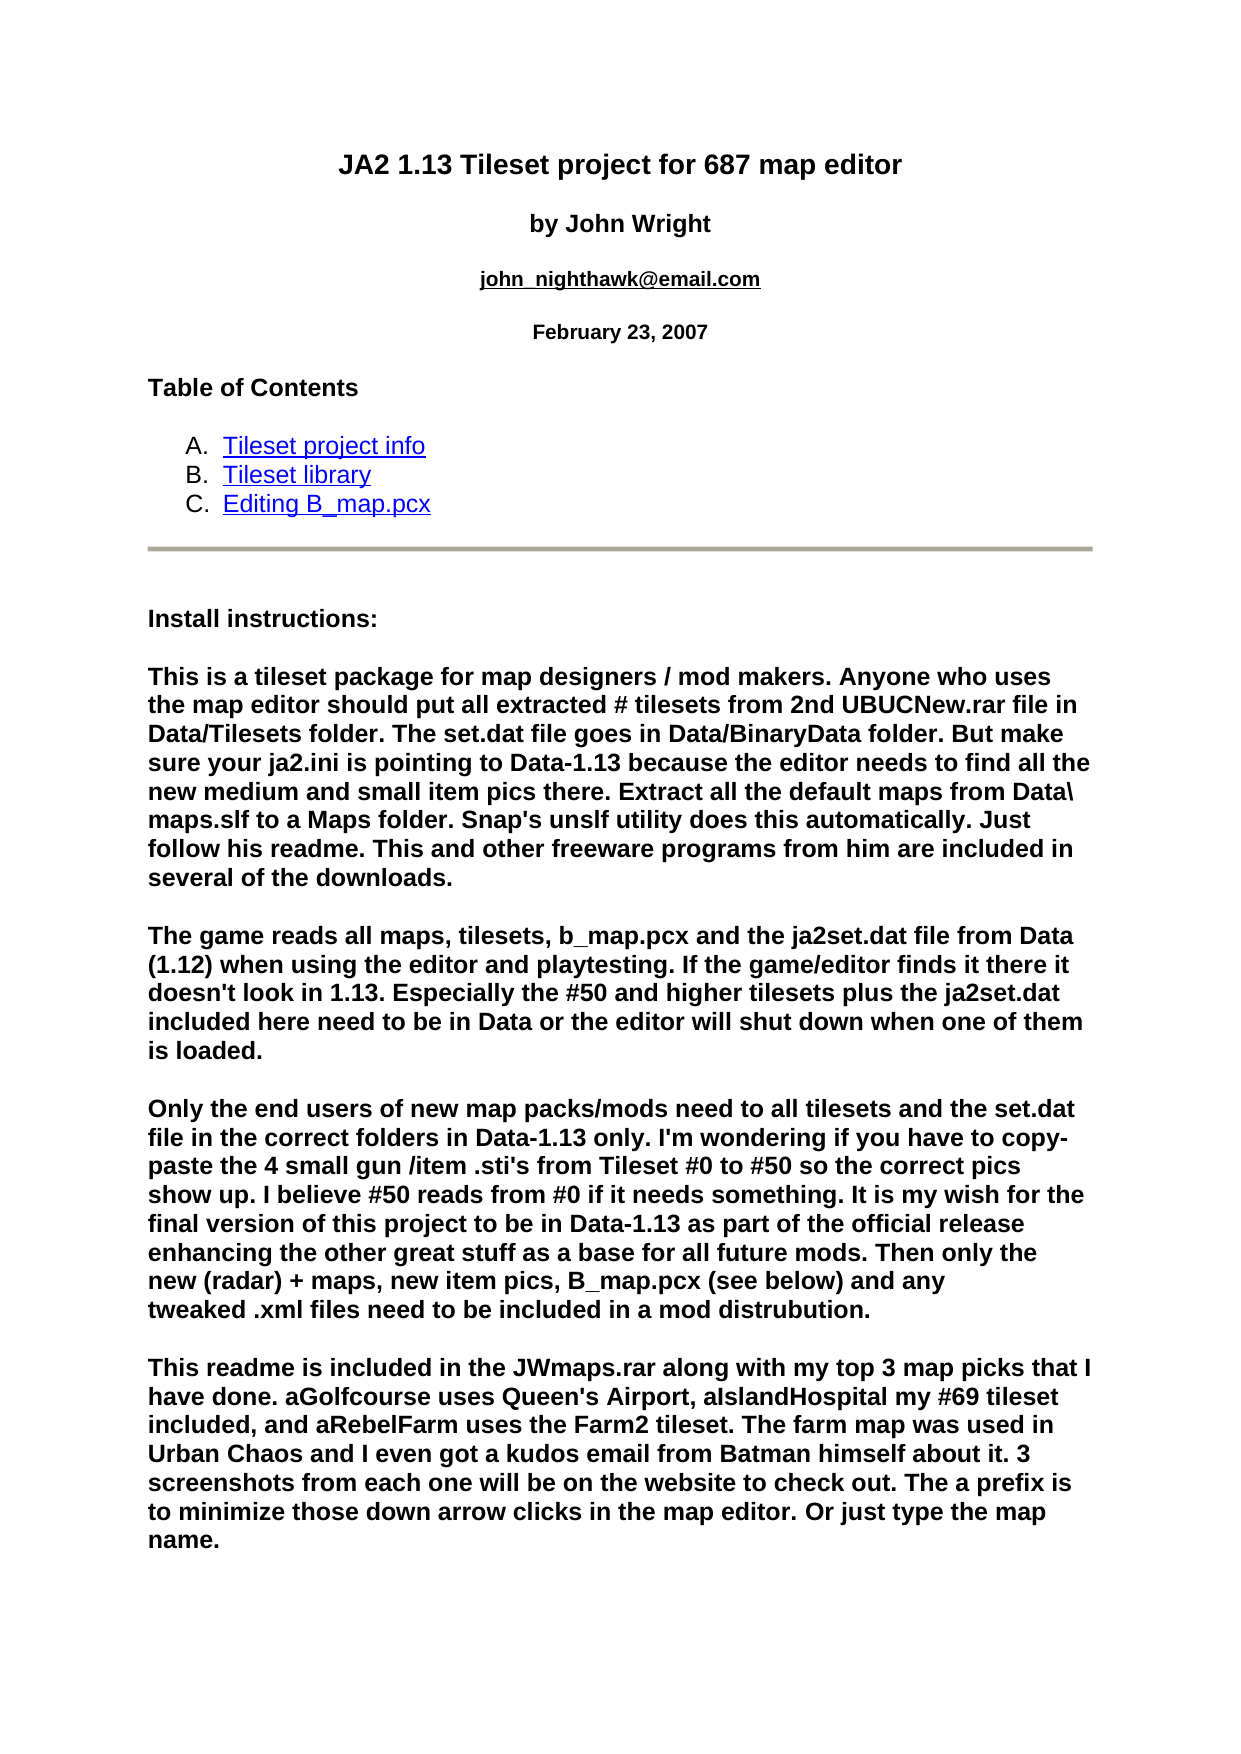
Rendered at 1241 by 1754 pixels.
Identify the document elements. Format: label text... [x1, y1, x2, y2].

list Tileset library [185, 460, 1093, 489]
text Install instructions: [148, 604, 1093, 633]
text February 23, 2007 [148, 320, 1093, 344]
text Table of Contents [148, 373, 1093, 402]
text This is a tileset package for map designers / mod makers. Anyone who uses the map editor should put all extracted # tilesets from 2nd UBUCNew.rar file in Data/Tilesets folder. The set.dat file goes in Data/BinaryData folder. But make sure your ja2.ini is pointing to Data-1.13 because the editor needs to find all the new medium and small item pics there. Extract all the default maps from Data\maps.slf to a Maps folder. Snap's unslf utility does this automatically. Just follow his readme. This and other freeware programs from him are included in several of the downloads. [148, 662, 1093, 892]
text The game reads all maps, tilesets, b_map.pcx and the ja2set.dat file from Data (1.12) when using the editor and playtesting. If the game/editor finds it there it doesn't look in 1.13. Especially the #50 and higher tilesets plus the ja2set.dat included here need to be in Data or the editor will shut down when one of them is loaded. [148, 921, 1093, 1065]
text john_nighthawk@email.com [148, 267, 1093, 291]
text by John Wright [148, 209, 1093, 238]
text This readme is included in the JWmaps.rar along with my top 3 map picks that I have done. aGolfcourse uses Queen's Airport, aIslandHospital my #69 tileset included, and aRebelFarm uses the Farm2 tileset. The farm map was used in Urban Chaos and I even got a kudos email from Batman himself about it. 3 screenshots from each one will be on the website to check out. The a prefix is to minimize those down arrow clicks in the map editor. Or just type the map name. [148, 1353, 1093, 1554]
list Tileset project info [185, 431, 1093, 460]
text Only the end users of new map packs/mods need to all tilesets and the set.dat file in the correct folders in Data-1.13 only. I'm wondering if you have to copy-paste the 4 small gun /item .sti's from Tileset #0 to #50 so the correct pics show up. I believe #50 reads from #0 if it needs something. It is my wish for the final version of this project to be in Data-1.13 as part of the official release enhancing the other great stuff as a base for all future mods. Then only the new (radar) + maps, new item pics, B_map.pcx (see below) and any tweaked .xml files need to be included in a mod distrubution. [148, 1094, 1093, 1324]
text JA2 1.13 Tileset project for 687 map editor [148, 148, 1093, 180]
list Editing B_map.pcx [185, 489, 1093, 517]
